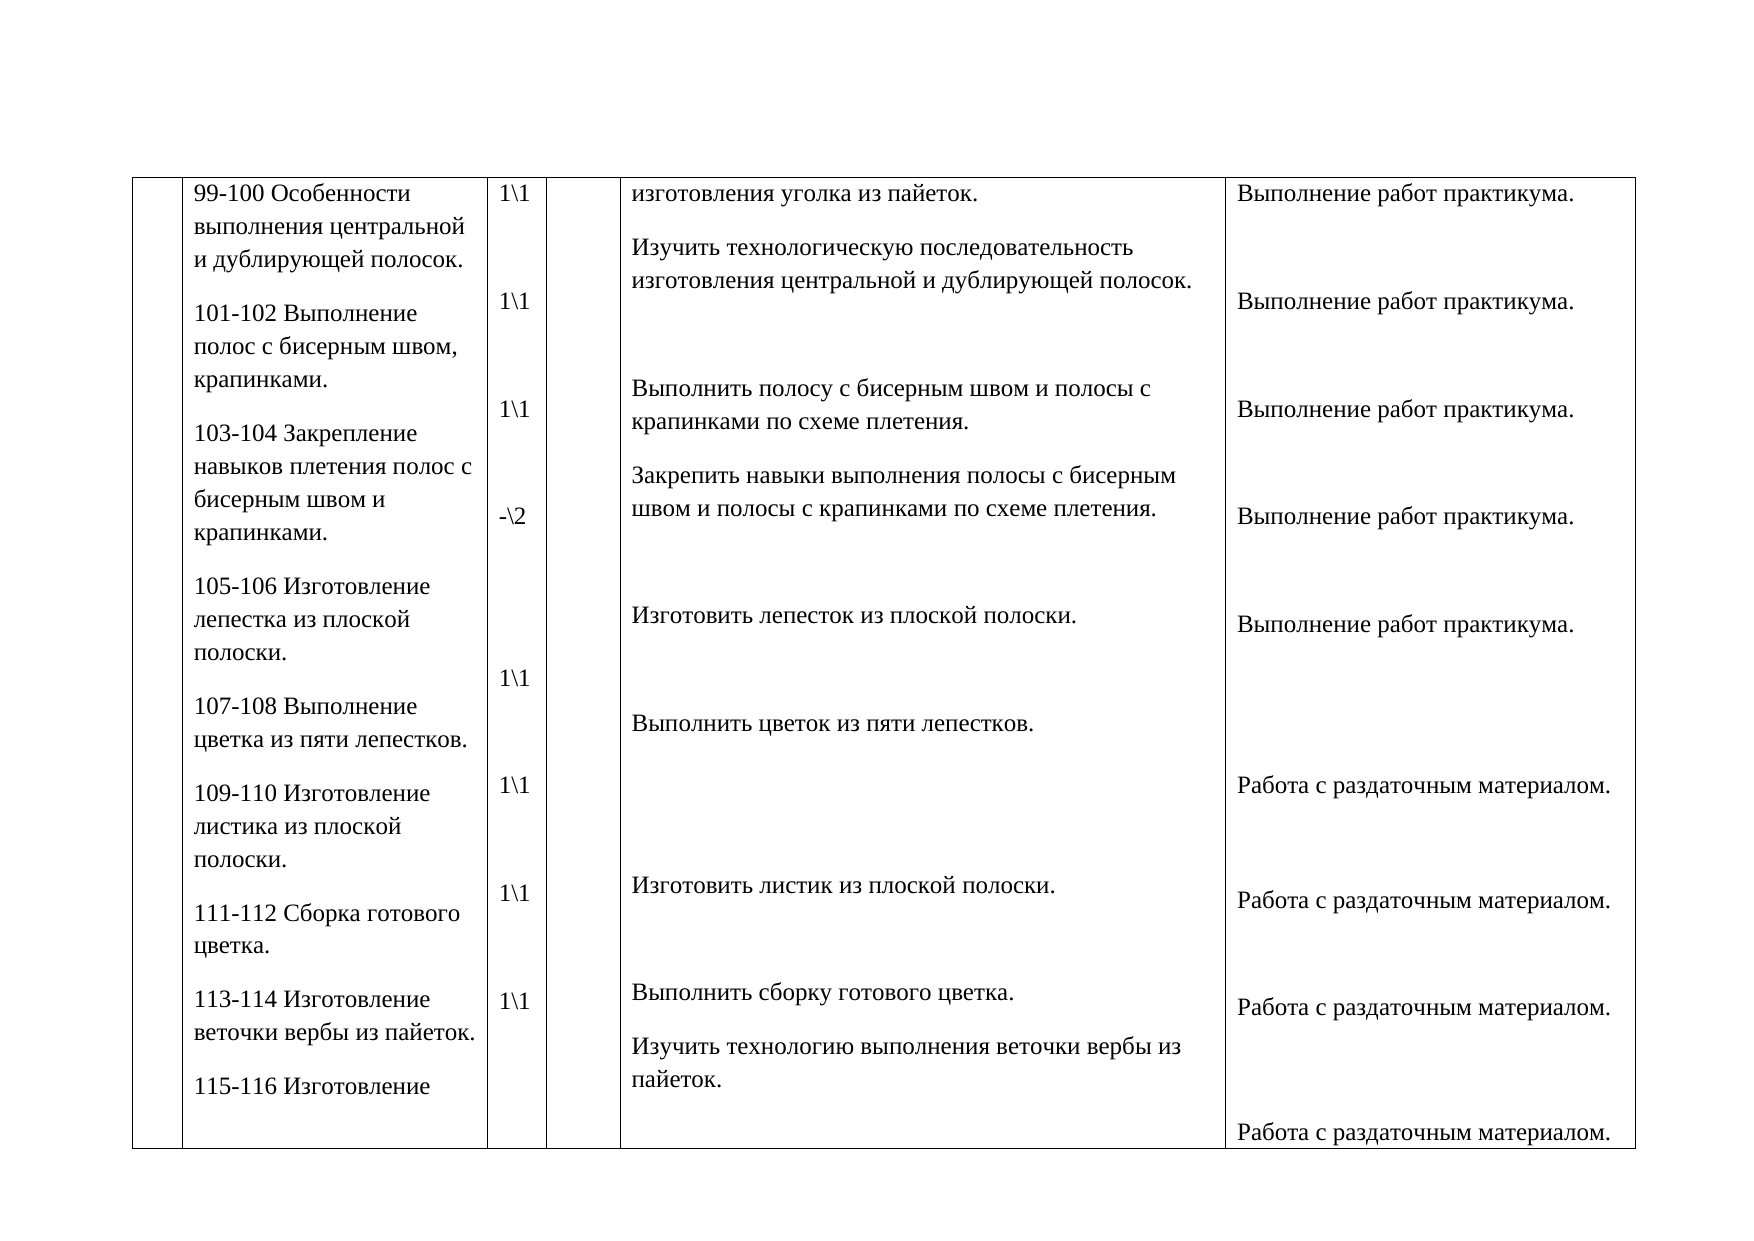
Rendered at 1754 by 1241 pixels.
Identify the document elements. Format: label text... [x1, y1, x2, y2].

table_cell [183, 178, 487, 1148]
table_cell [488, 178, 546, 1148]
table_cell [621, 178, 1225, 1148]
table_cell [1226, 178, 1635, 1148]
table_cell [547, 178, 620, 1148]
table_cell 5 [133, 178, 182, 1148]
